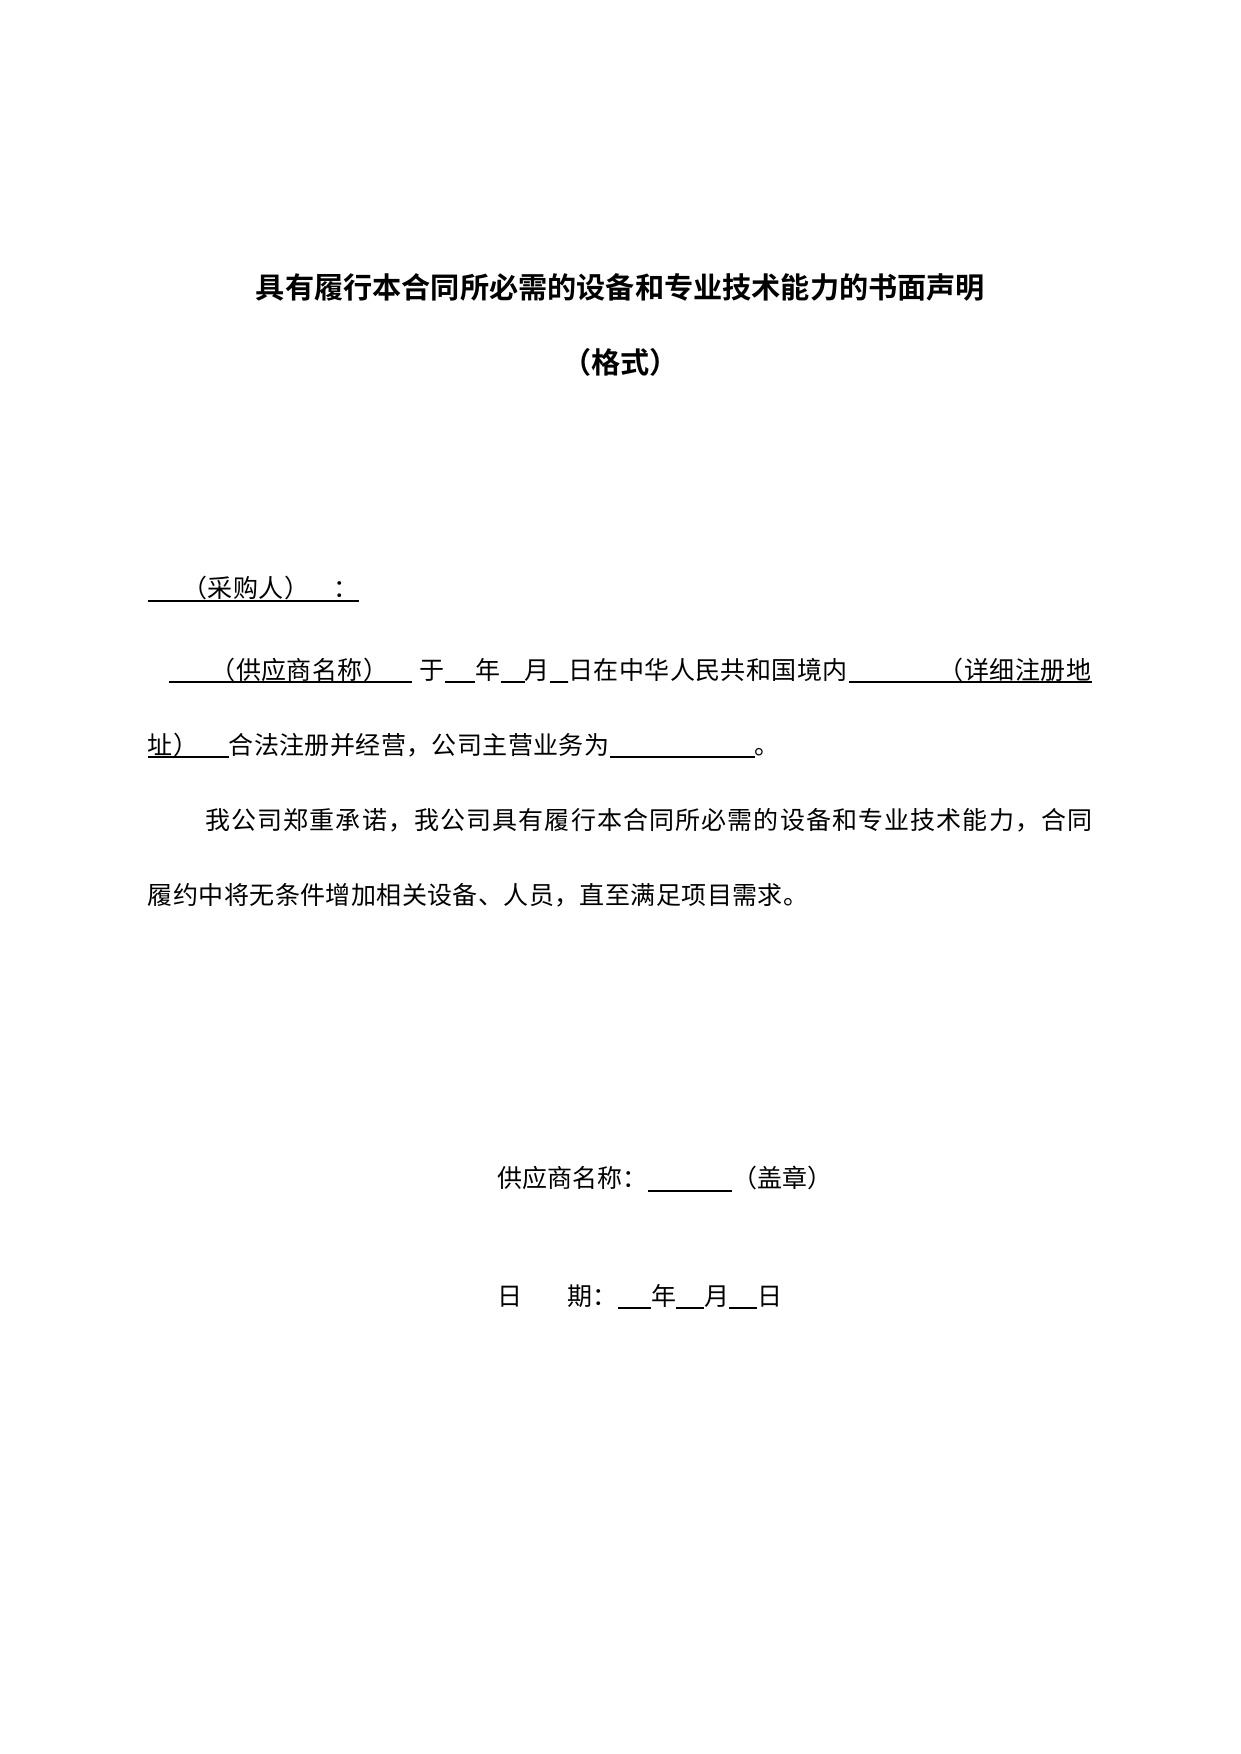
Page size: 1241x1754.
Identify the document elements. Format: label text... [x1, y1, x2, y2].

text 供应商名称： （盖章） [148, 1144, 1093, 1209]
text 我公司郑重承诺，我公司具有履行本合同所必需的设备和专业技术能力，合同履约中将无条件增加相关设备、人员，直至满足项目需求。 [148, 769, 1093, 919]
text 日 期： 年 月 日 [148, 1262, 1093, 1327]
text 具有履行本合同所必需的设备和专业技术能力的书面声明 [148, 265, 1093, 307]
text （格式） [148, 328, 1093, 393]
text （供应商名称） 于 年 月 日在中华人民共和国境内 （详细注册地址） 合法注册并经营，公司主营业务为 。 [148, 619, 1093, 769]
text （采购人） ： [148, 554, 1093, 619]
